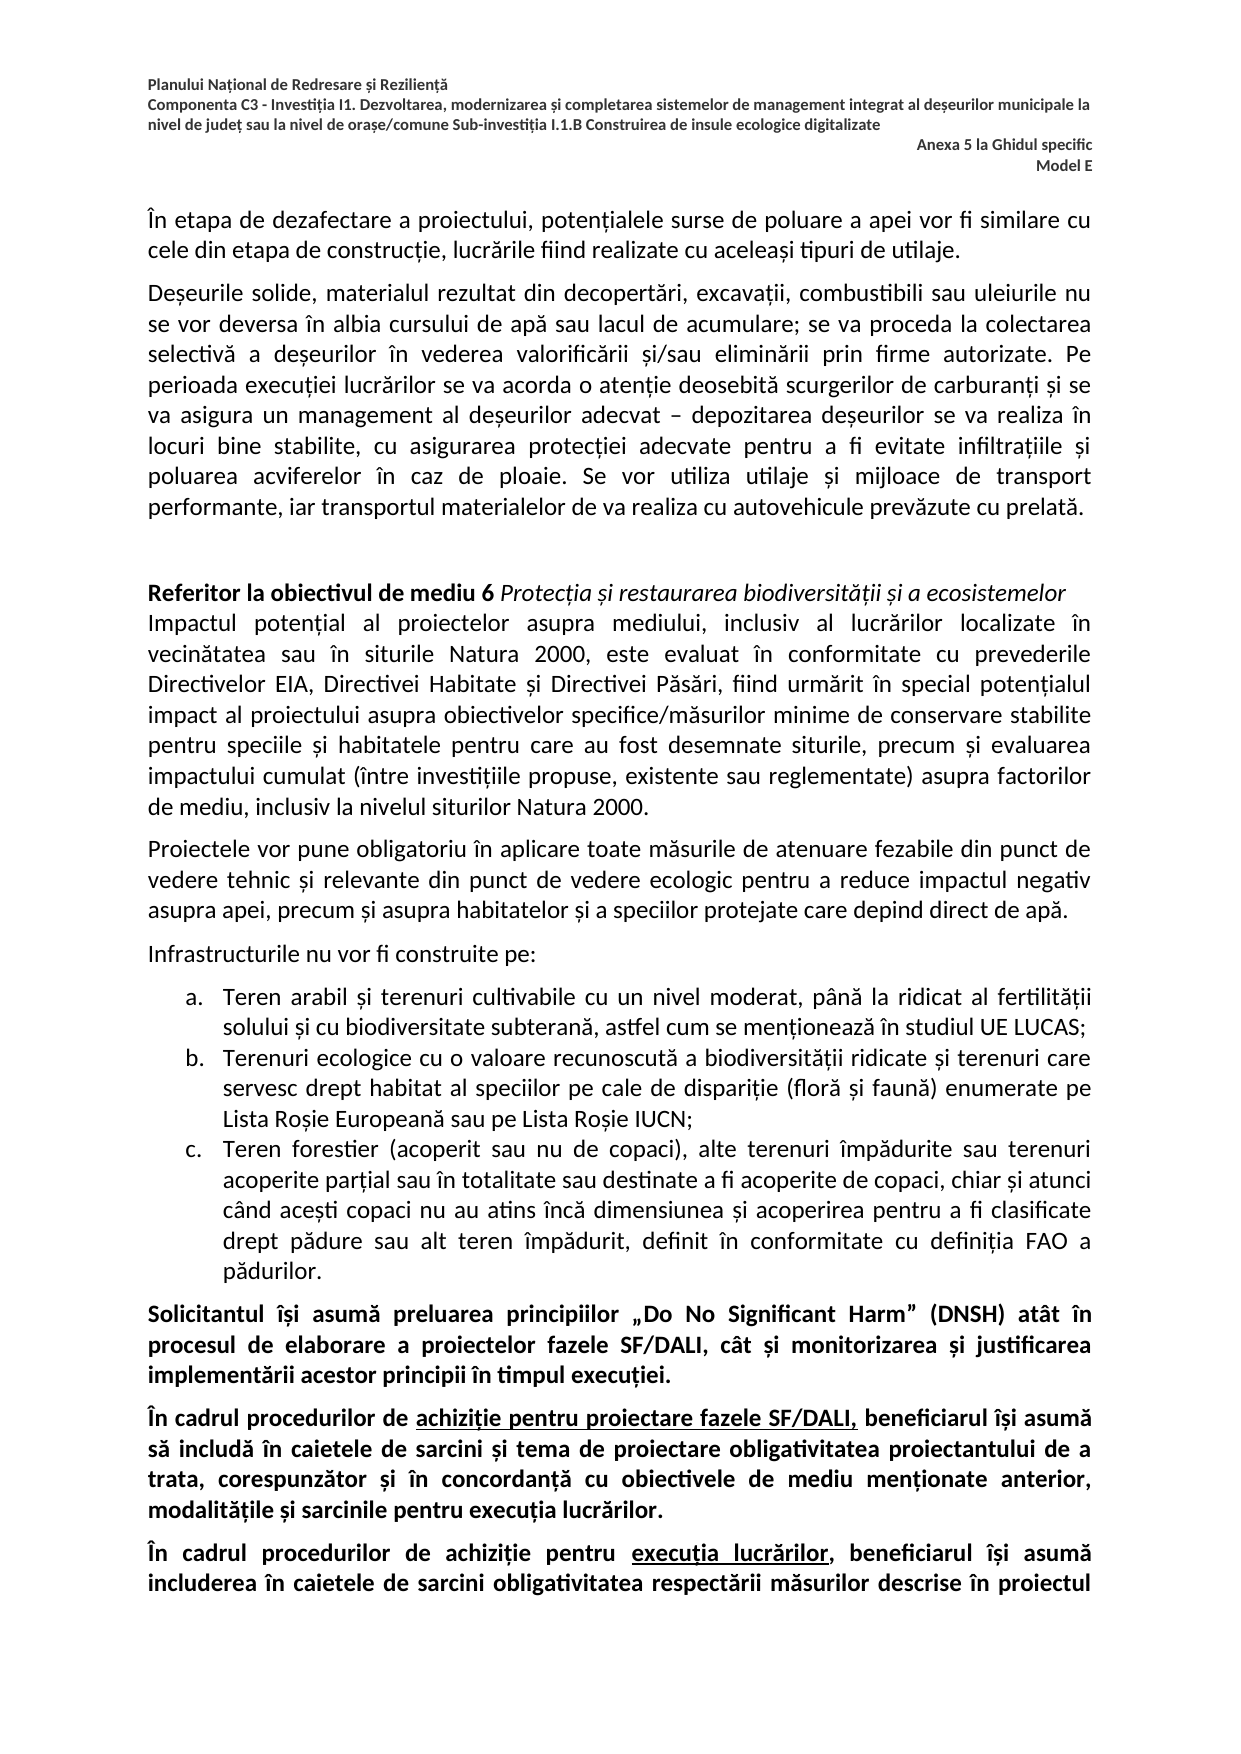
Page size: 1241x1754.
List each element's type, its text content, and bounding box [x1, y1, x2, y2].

text Proiectele vor pune obligatoriu în aplicare toate măsurile de atenuare fezabile din punct de vedere tehnic și relevante din punct de vedere ecologic pentru a reduce impactul negativ asupra apei, precum și asupra habitatelor și a speciilor protejate care depind direct de apă. [148, 834, 1093, 925]
text Solicitantul își asumă preluarea principiilor „Do No Significant Harm” (DNSH) atât în procesul de elaborare a proiectelor fazele SF/DALI, cât și monitorizarea și justificarea implementării acestor principii în timpul execuției. [148, 1298, 1093, 1390]
list Teren arabil și terenuri cultivabile cu un nivel moderat, până la ridicat al fertilității solului și cu biodiversitate subterană, astfel cum se menționează în studiul UE LUCAS; [185, 981, 1093, 1042]
text Referitor la obiectivul de mediu 6 Protecția și restaurarea biodiversității și a ecosistemelor [148, 577, 1093, 607]
text Impactul potențial al proiectelor asupra mediului, inclusiv al lucrărilor localizate în vecinătatea sau în siturile Natura 2000, este evaluat în conformitate cu prevederile Directivelor EIA, Directivei Habitate și Directivei Păsări, fiind urmărit în special potențialul impact al proiectului asupra obiectivelor specifice/măsurilor minime de conservare stabilite pentru speciile și habitatele pentru care au fost desemnate siturile, precum și evaluarea impactului cumulat (între investițiile propuse, existente sau reglementate) asupra factorilor de mediu, inclusiv la nivelul siturilor Natura 2000. [148, 607, 1093, 821]
list Terenuri ecologice cu o valoare recunoscută a biodiversității ridicate și terenuri care servesc drept habitat al speciilor pe cale de dispariție (floră și faună) enumerate pe Lista Roșie Europeană sau pe Lista Roșie IUCN; [185, 1042, 1093, 1133]
text Deșeurile solide, materialul rezultat din decopertări, excavații, combustibili sau uleiurile nu se vor deversa în albia cursului de apă sau lacul de acumulare; se va proceda la colectarea selectivă a deșeurilor în vederea valorificării și/sau eliminării prin firme autorizate. Pe perioada execuției lucrărilor se va acorda o atenție deosebită scurgerilor de carburanți și se va asigura un management al deșeurilor adecvat – depozitarea deșeurilor se va realiza în locuri bine stabilite, cu asigurarea protecției adecvate pentru a fi evitate infiltrațiile și poluarea acviferelor în caz de ploaie. Se vor utiliza utilaje și mijloace de transport performante, iar transportul materialelor de va realiza cu autovehicule prevăzute cu prelată. [148, 277, 1093, 521]
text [148, 1537, 1093, 1598]
text În cadrul procedurilor de achiziție pentru proiectare fazele SF/DALI, beneficiarul își asumă să includă în caietele de sarcini și tema de proiectare obligativitatea proiectantului de a trata, corespunzător și în concordanță cu obiectivele de mediu menționate anterior, modalitățile și sarcinile pentru execuția lucrărilor. [148, 1402, 1093, 1524]
text Infrastructurile nu vor fi construite pe: [148, 938, 1093, 968]
text În etapa de dezafectare a proiectului, potențialele surse de poluare a apei vor fi similare cu cele din etapa de construcție, lucrările fiind realizate cu aceleași tipuri de utilaje. [148, 204, 1093, 265]
list Teren forestier (acoperit sau nu de copaci), alte terenuri împădurite sau terenuri acoperite parțial sau în totalitate sau destinate a fi acoperite de copaci, chiar și atunci când acești copaci nu au atins încă dimensiunea și acoperirea pentru a fi clasificate drept pădure sau alt teren împădurit, definit în conformitate cu definiția FAO a pădurilor. [185, 1133, 1093, 1286]
